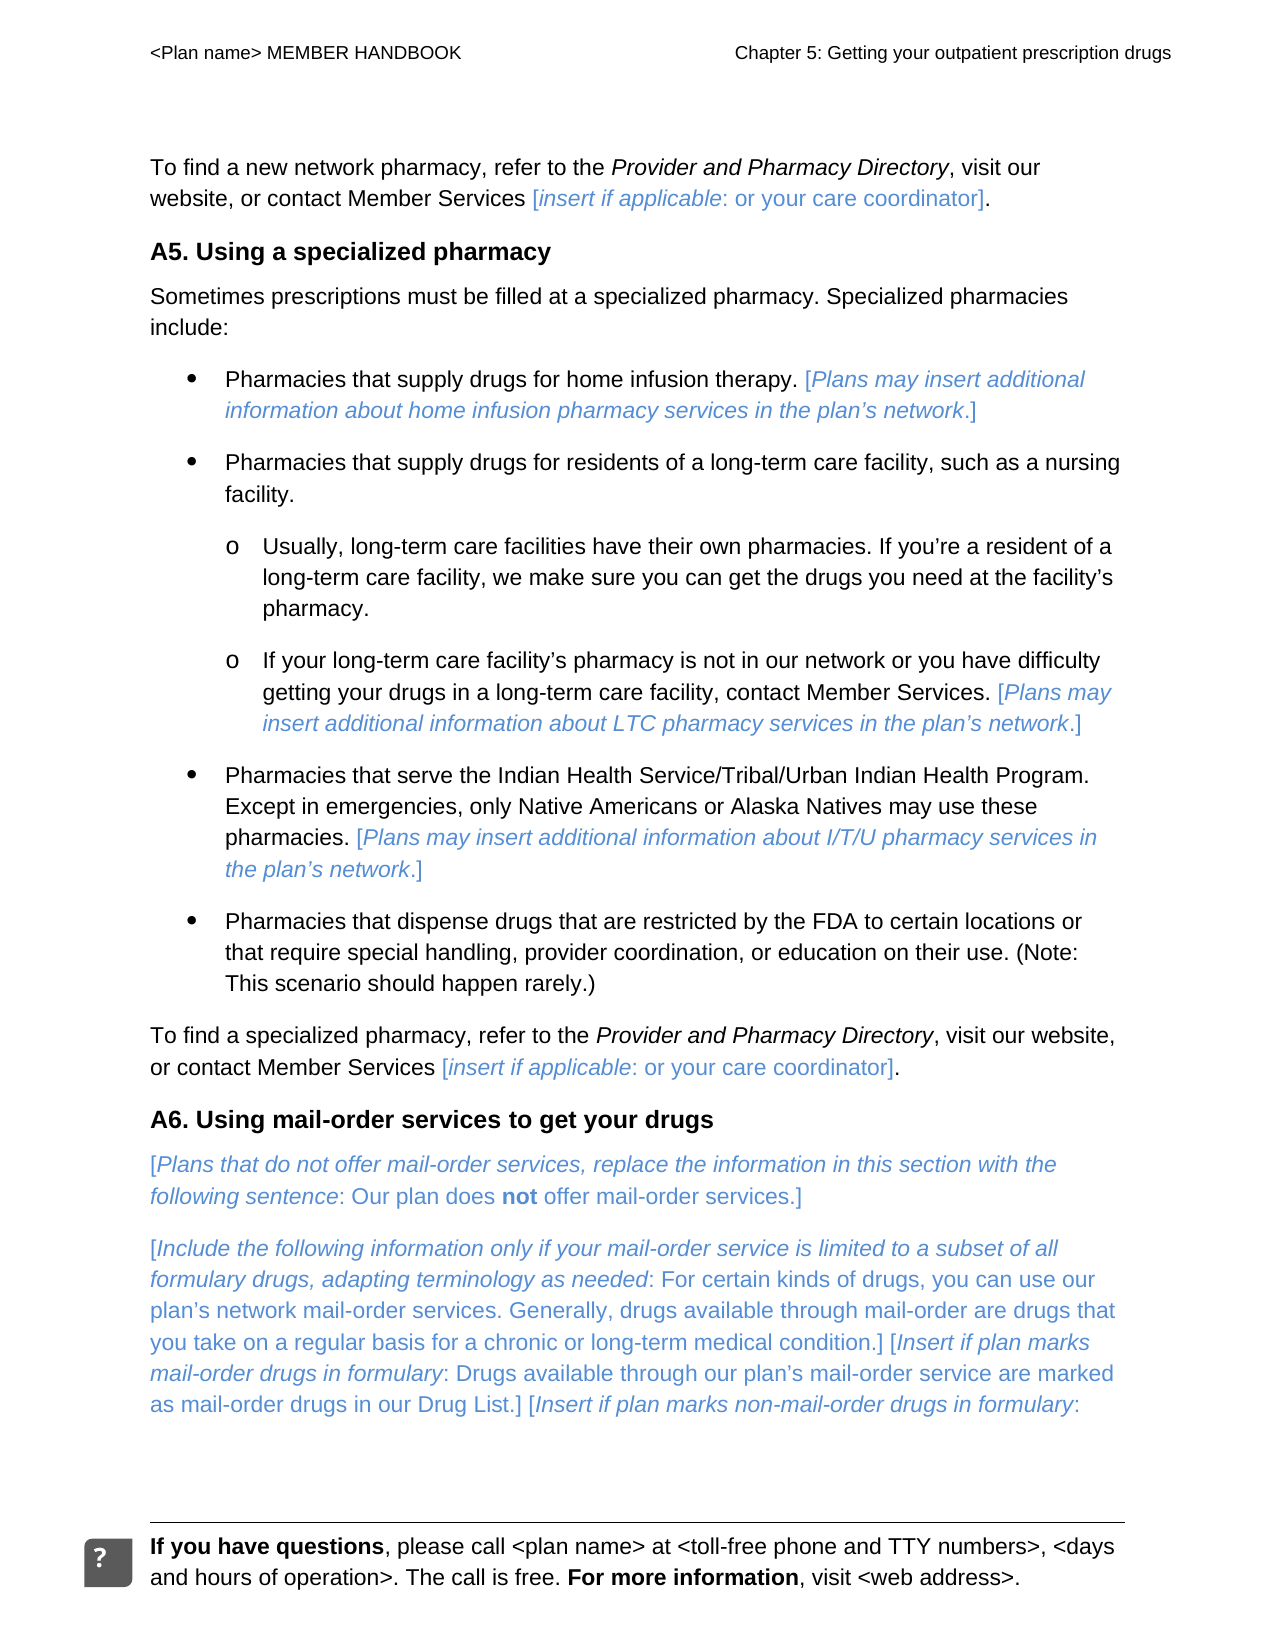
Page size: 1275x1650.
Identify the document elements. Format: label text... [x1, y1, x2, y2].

text [Plans that do not offer mail-order services, replace the information in this section with the following sentence: Our plan does not offer mail-order services.] [150, 1148, 1125, 1210]
text Sometimes prescriptions must be filled at a specialized pharmacy. Specialized pharmacies include: [150, 279, 1125, 342]
text If your long-term care facility’s pharmacy is not in our network or you have difficulty getting your drugs in a long-term care facility, contact Member Services. [Plans may insert additional information about LTC pharmacy services in the plan’s network.] [225, 644, 1125, 737]
list Pharmacies that supply drugs for residents of a long-term care facility, such as a nursing facility. [187, 446, 1125, 508]
list Pharmacies that dispense drugs that are restricted by the FDA to certain locations or that require special handling, provider coordination, or education on their use. (Note: This scenario should happen rarely.) [187, 904, 1125, 998]
text To find a new network pharmacy, refer to the Provider and Pharmacy Directory, visit our website, or contact Member Services [insert if applicable: or your care coordinator]. [150, 150, 1125, 212]
text Usually, long-term care facilities have their own pharmacies. If you’re a resident of a long-term care facility, we make sure you can get the drugs you need at the facility’s pharmacy. [225, 529, 1125, 623]
subtitle A5. Using a specialized pharmacy [150, 233, 1050, 267]
subtitle A6. Using mail-order services to get your drugs [150, 1102, 1050, 1135]
list Pharmacies that serve the Indian Health Service/Tribal/Urban Indian Health Program. Except in emergencies, only Native Americans or Alaska Natives may use these pharmacies. [Plans may insert additional information about I/T/U pharmacy services in the plan’s network.] [187, 758, 1125, 883]
list Pharmacies that supply drugs for home infusion therapy. [Plans may insert additional information about home infusion pharmacy services in the plan’s network.] [187, 362, 1125, 425]
text To find a specialized pharmacy, refer to the Provider and Pharmacy Directory, visit our website, or contact Member Services [insert if applicable: or your care coordinator]. [150, 1019, 1125, 1081]
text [150, 1231, 1125, 1419]
